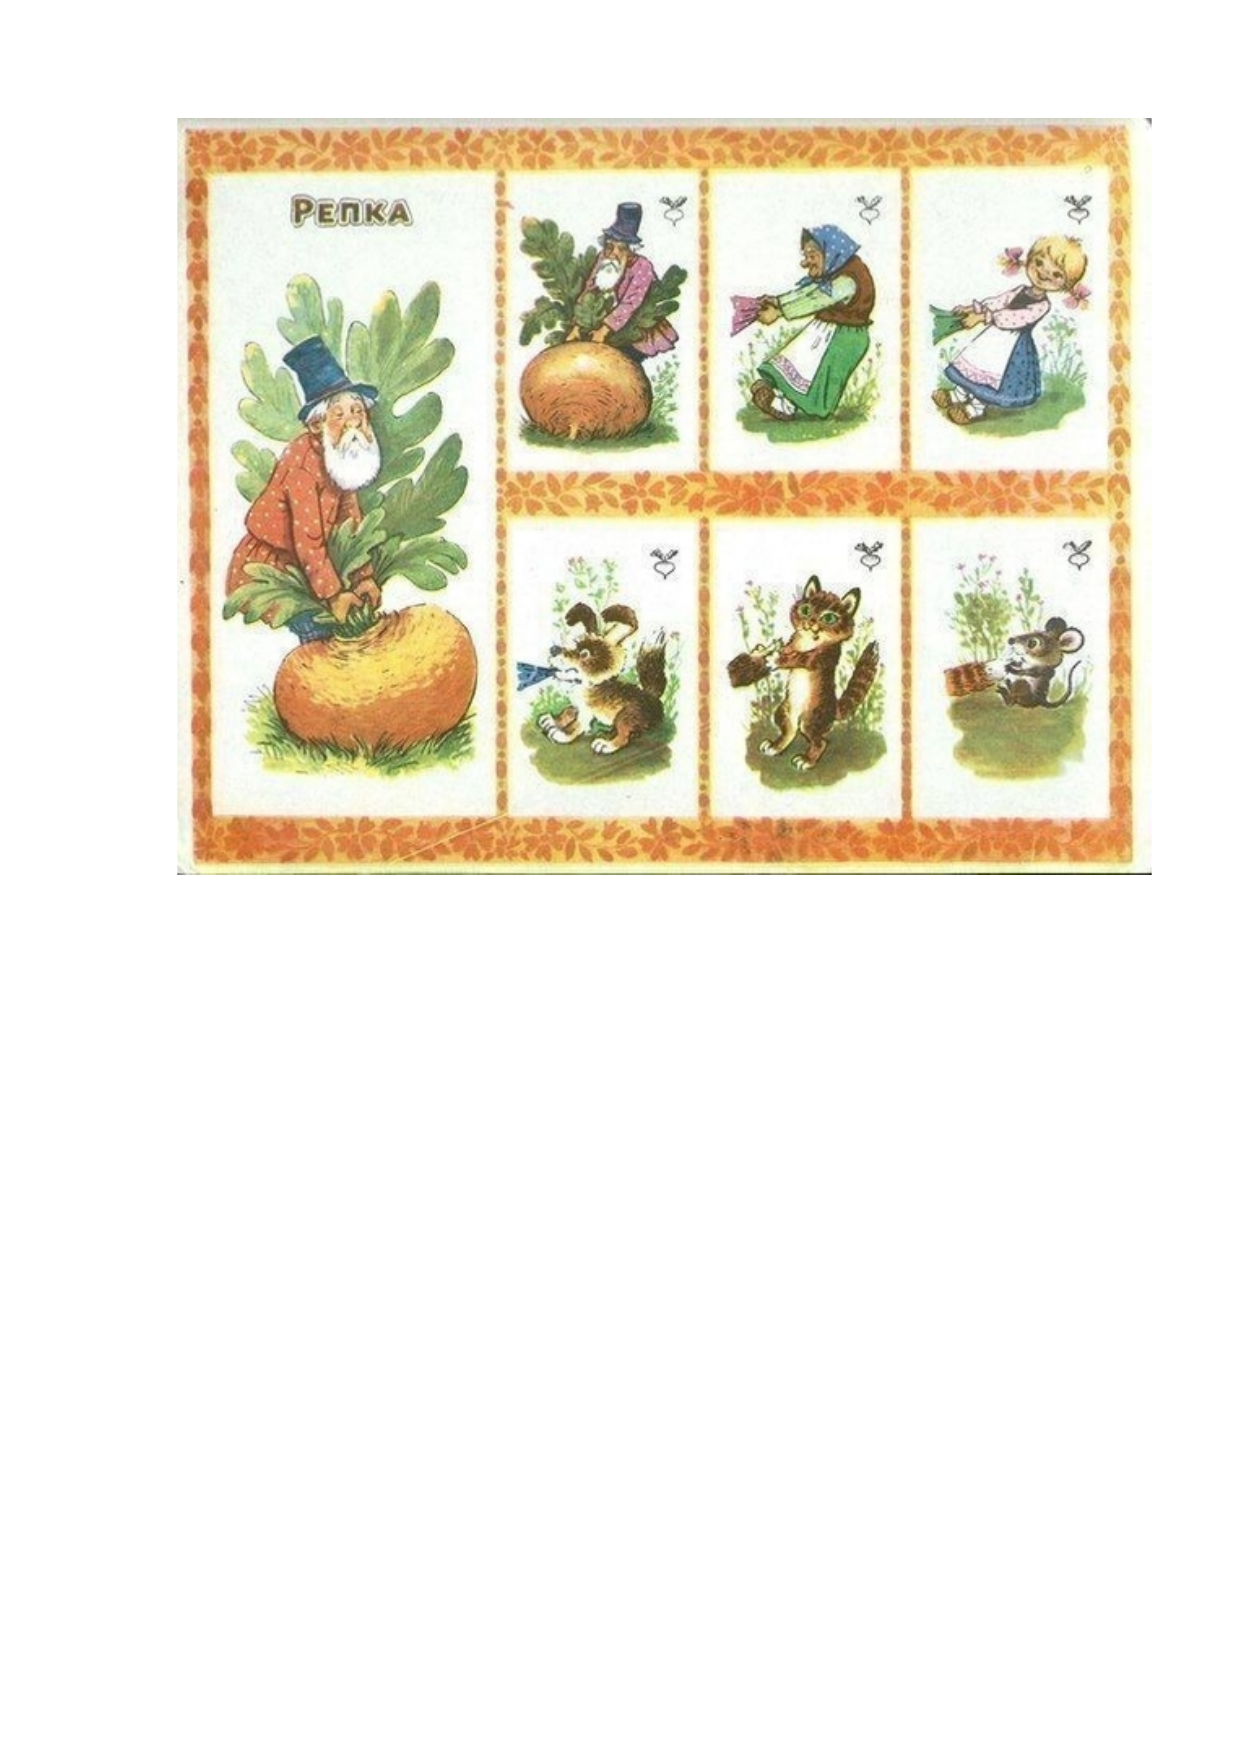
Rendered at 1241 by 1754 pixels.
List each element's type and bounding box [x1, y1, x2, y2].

picture [177, 118, 1152, 875]
